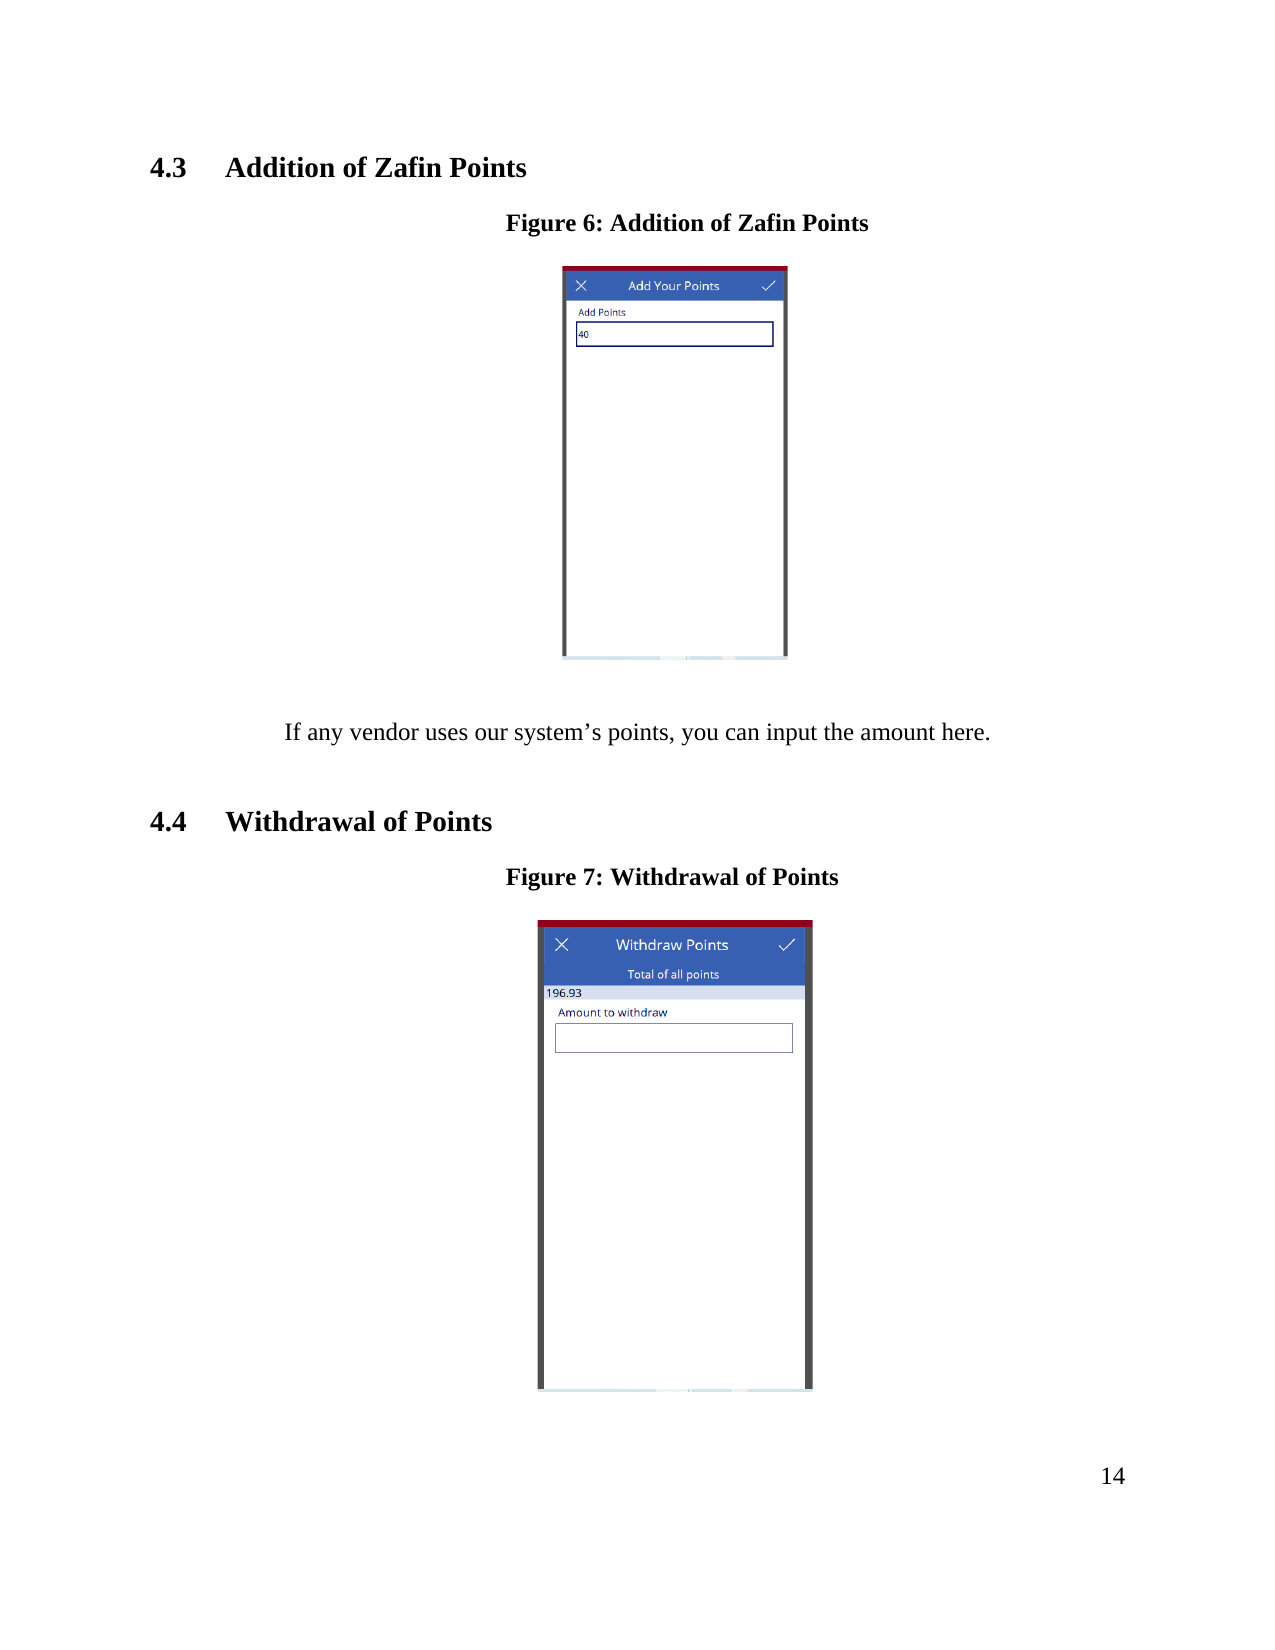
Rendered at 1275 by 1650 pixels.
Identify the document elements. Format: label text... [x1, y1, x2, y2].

subtitle Figure 7: Withdrawal of Points [506, 862, 1125, 891]
subtitle Figure 6: Addition of Zafin Points [506, 208, 1125, 237]
picture [537, 920, 813, 1392]
picture [562, 266, 788, 660]
subtitle Withdrawal of Points [150, 804, 1125, 837]
subtitle Addition of Zafin Points [150, 150, 1125, 183]
text If any vendor uses our system’s points, you can input the amount here. [150, 717, 1125, 746]
